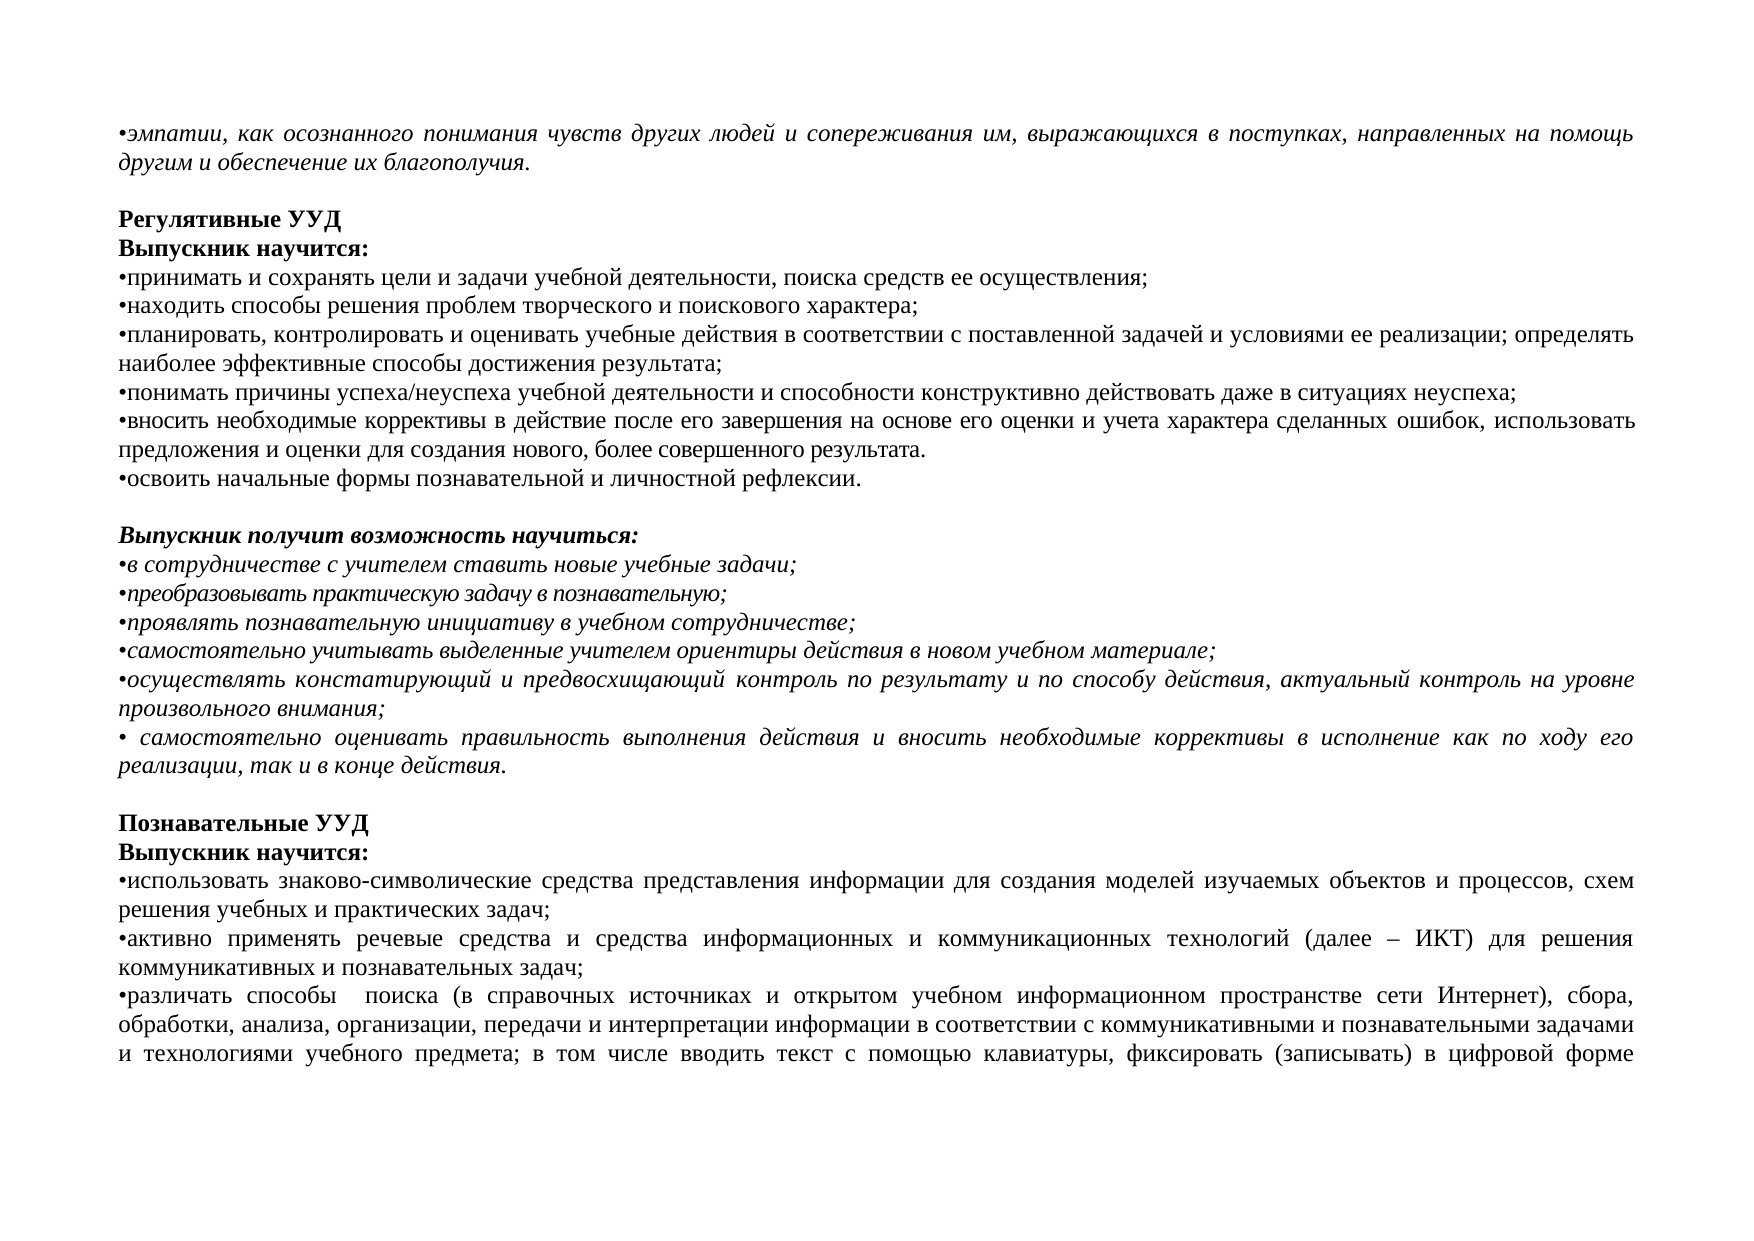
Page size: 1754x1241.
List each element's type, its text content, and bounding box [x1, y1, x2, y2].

text •находить способы решения проблем творческого и поискового характера; [118, 291, 1636, 319]
text • самостоятельно оценивать правильность выполнения действия и вносить необходимые коррективы в исполнение как по ходу его реализации, так и в конце действия. [118, 722, 1636, 779]
text Познавательные УУД [118, 808, 1636, 837]
text •понимать причины успеха/неуспеха учебной деятельности и способности конструктивно действовать даже в ситуациях неуспеха; [118, 377, 1636, 406]
text •преобразовывать практическую задачу в познавательную; [118, 578, 1636, 607]
text Выпускник научится: [118, 837, 1636, 866]
text •вносить необходимые коррективы в действие после его завершения на основе его оценки и учета характера сделанных ошибок, использовать предложения и оценки для создания нового, более совершенного результата. [118, 406, 1636, 463]
text •проявлять познавательную инициативу в учебном сотрудничестве; [118, 607, 1636, 636]
text •самостоятельно учитывать выделенные учителем ориентиры действия в новом учебном материале; [118, 636, 1636, 664]
text •активно применять речевые средства и средства информационных и коммуникационных технологий (далее – ИКТ) для решения коммуникативных и познавательных задач; [118, 923, 1636, 981]
text •принимать и сохранять цели и задачи учебной деятельности, поиска средств ее осуществления; [118, 262, 1636, 291]
text Выпускник получит возможность научиться: [118, 521, 1636, 549]
text •использовать знаково-символические средства представления информации для создания моделей изучаемых объектов и процессов, схем решения учебных и практических задач; [118, 866, 1636, 923]
text •эмпатии, как осознанного понимания чувств других людей и сопереживания им, выражающихся в поступках, направленных на помощь другим и обеспечение их благополучия. [118, 118, 1636, 176]
text Выпускник научится: [118, 233, 1636, 262]
text Регулятивные УУД [118, 204, 1636, 233]
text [118, 981, 1636, 1067]
text •планировать, контролировать и оценивать учебные действия в соответствии с поставленной задачей и условиями ее реализации; определять наиболее эффективные способы достижения результата; [118, 319, 1636, 377]
text •осуществлять констатирующий и предвосхищающий контроль по результату и по способу действия, актуальный контроль на уровне произвольного внимания; [118, 664, 1636, 722]
text •освоить начальные формы познавательной и личностной рефлексии. [118, 463, 1636, 492]
text •в сотрудничестве с учителем ставить новые учебные задачи; [118, 549, 1636, 578]
